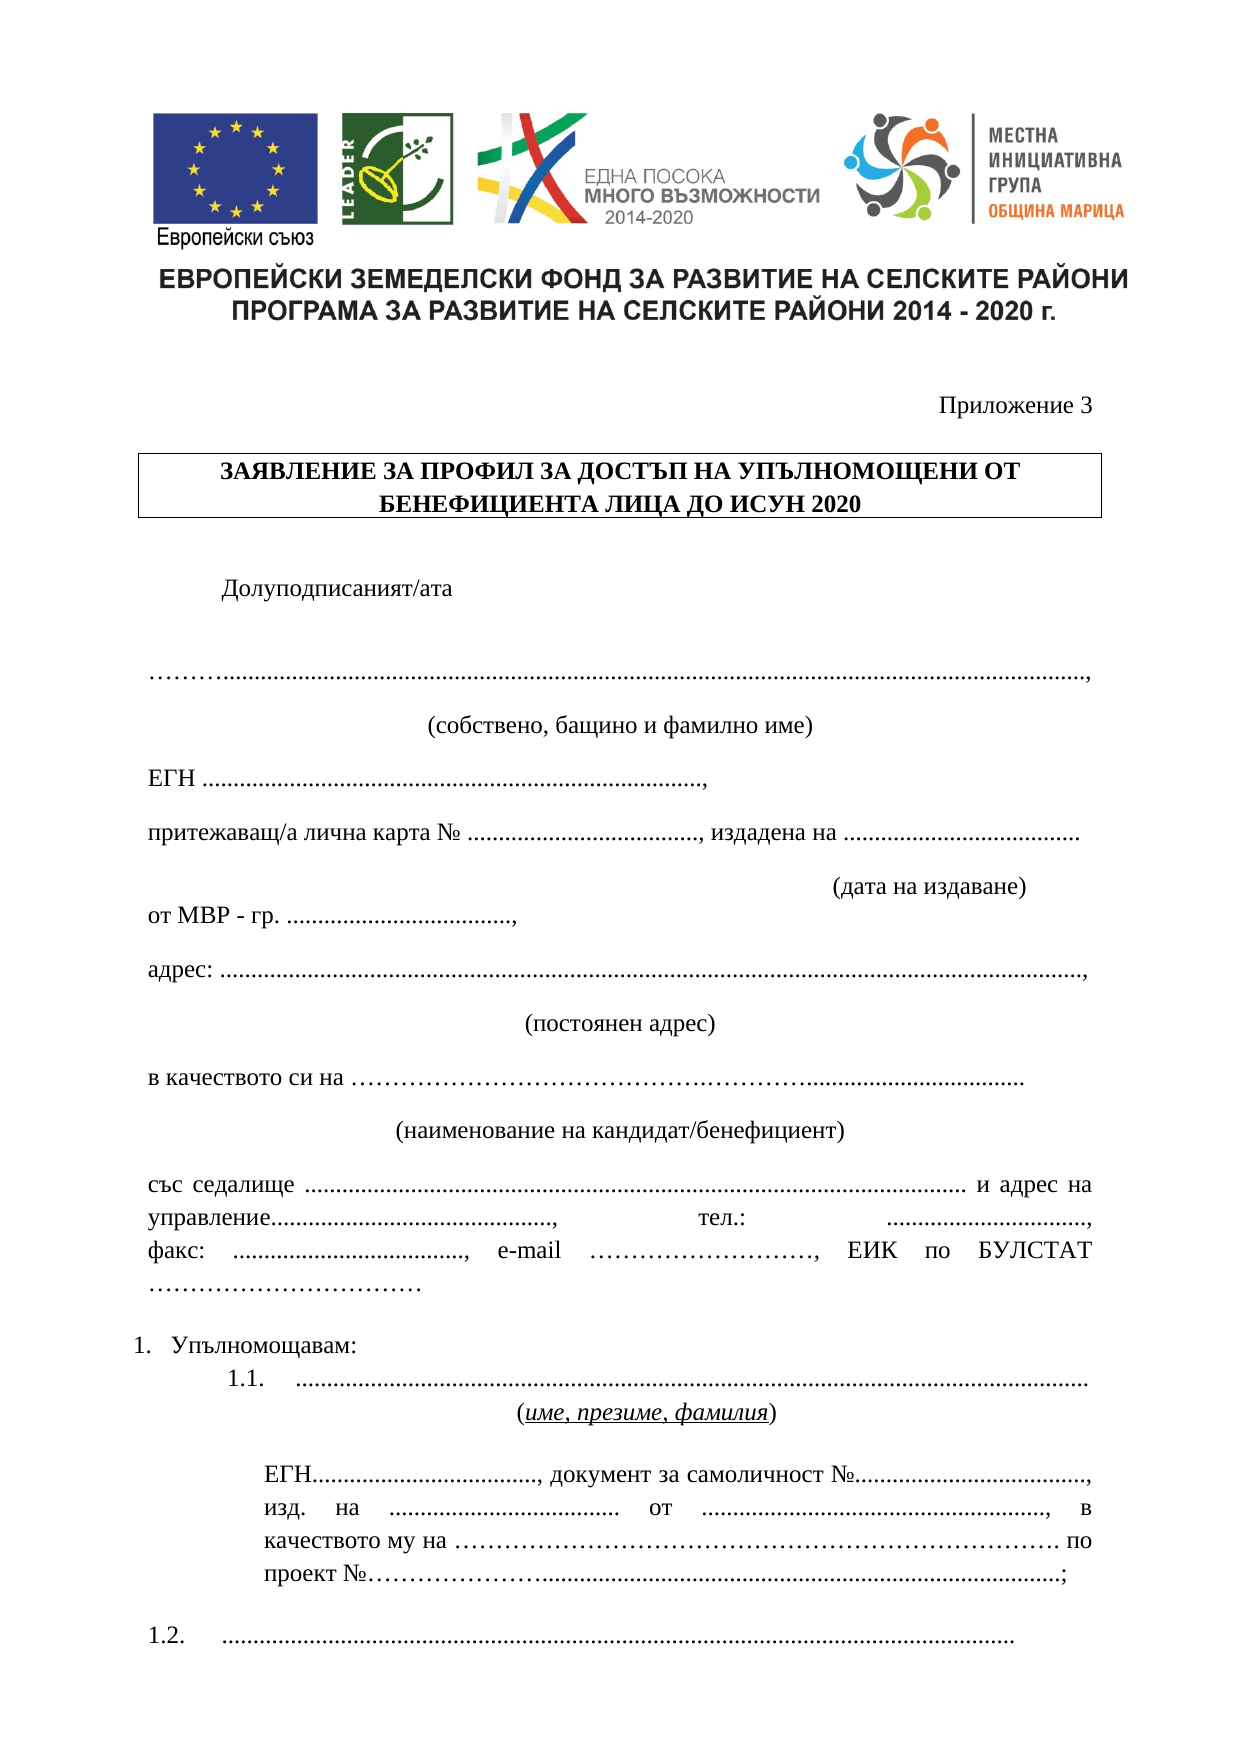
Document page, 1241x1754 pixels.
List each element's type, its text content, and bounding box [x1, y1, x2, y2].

text ЗАЯВЛЕНИЕ ЗА ПРОФИЛ ЗА ДОСТЪП НА УПЪЛНОМОЩЕНИ ОТ БЕНЕФИЦИЕНТА ЛИЦА ДО ИСУН 2020 [139, 454, 1101, 517]
text от МВР - гр. ...................................., [148, 900, 1093, 929]
text ЕГН ................................................................................, [148, 763, 1093, 792]
text 1.2. ............................................................................................................................... [148, 1620, 1093, 1649]
text (име, презиме, фамилия) [465, 1397, 1093, 1425]
text в качеството си на …………………………………….…………................................... [148, 1062, 1093, 1090]
text със седалище .......................................................................................................... и адрес на управление............................................., тел.: ................................, факс: ....................................., e-mail ………………………, ЕИК по БУЛСТАТ …………………………… [148, 1169, 1093, 1297]
text адрес: .........................................................................................................................................., [148, 954, 1093, 983]
text (собствено, бащино и фамилно име) [148, 710, 1093, 738]
text притежаващ/а лична карта № ....................................., издадена на ...................................... [148, 817, 1093, 846]
text ……….........................................................................................................................................., [148, 656, 1093, 684]
list ............................................................................................................................... [227, 1363, 1093, 1392]
list Упълномощавам: [133, 1331, 1093, 1359]
text (дата на издаване) [148, 871, 1093, 900]
text Приложение 3 [148, 390, 1093, 419]
text (наименование на кандидат/бенефициент) [148, 1115, 1093, 1144]
picture [147, 103, 1143, 337]
text (постоянен адрес) [148, 1008, 1093, 1036]
text Долуподписаният/ата [148, 573, 1093, 602]
